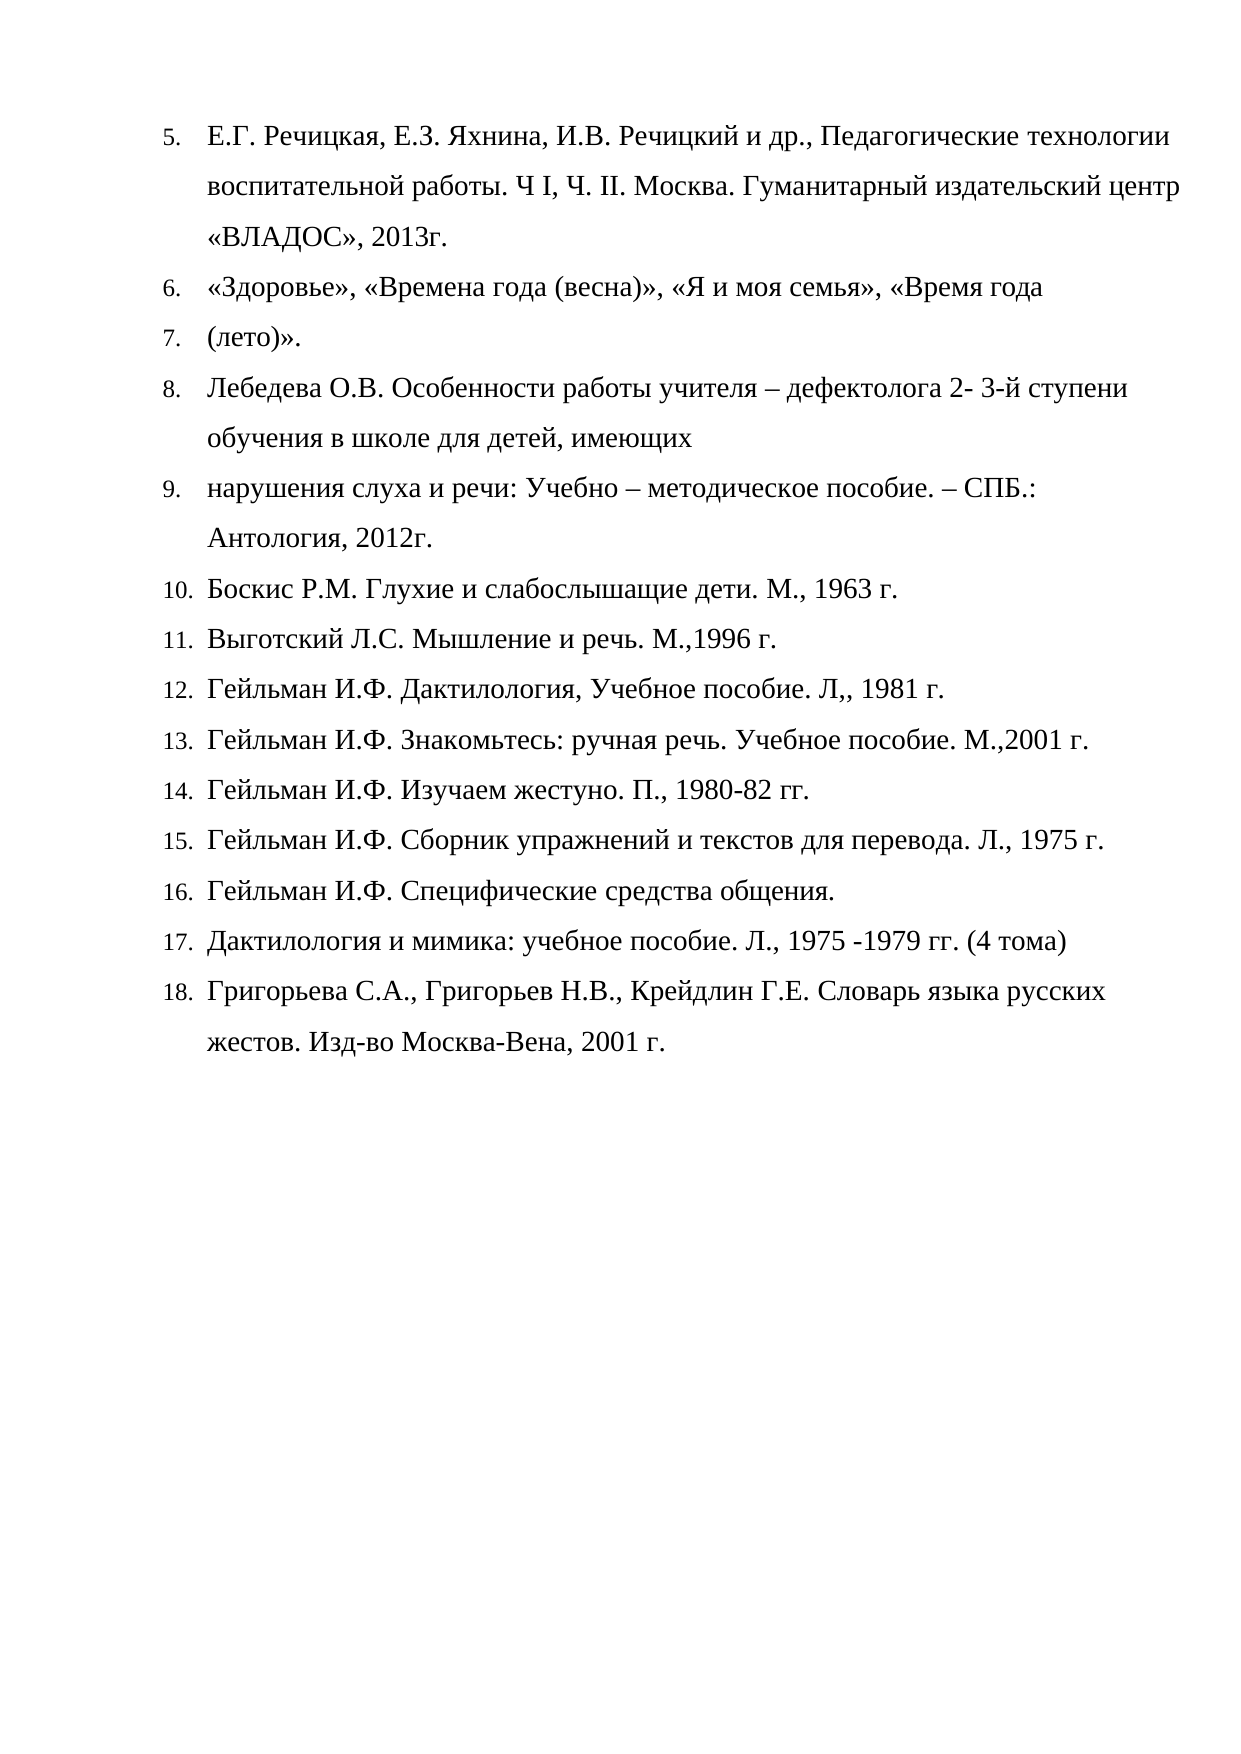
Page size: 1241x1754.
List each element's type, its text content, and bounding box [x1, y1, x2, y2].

list Григорьева С.А., Григорьев Н.В., Крейдлин Г.Е. Словарь языка русских жестов. Изд-во Москва-Вена, 2001 г. [162, 973, 1131, 1057]
list «Здоровье», «Времена года (весна)», «Я и моя семья», «Время года [162, 269, 1185, 303]
list Гейльман И.Ф. Специфические средства общения. [162, 873, 1196, 906]
list Выготский Л.С. Мышление и речь. М.,1996 г. [162, 621, 1196, 655]
list Гейльман И.Ф. Сборник упражнений и текстов для перевода. Л., 1975 г. [162, 822, 1174, 856]
list Гейльман И.Ф. Дактилология, Учебное пособие. Л,, 1981 г. [162, 672, 1196, 705]
list Дактилология и мимика: учебное пособие. Л., 1975 -1979 гг. (4 тома) [162, 923, 1180, 957]
list Гейльман И.Ф. Изучаем жестуно. П., 1980-82 гг. [162, 772, 1196, 806]
list Лебедева О.В. Особенности работы учителя – дефектолога 2- 3-й ступени обучения в школе для детей, имеющих [162, 370, 1177, 453]
list нарушения слуха и речи: Учебно – методическое пособие. – СПБ.: Антология, 2012г. [162, 470, 1163, 554]
list (лето)». [162, 319, 1196, 353]
list Боскис P.M. Глухие и слабослышащие дети. М., 1963 г. [162, 571, 1196, 604]
list Е.Г. Речицкая, Е.З. Яхнина, И.В. Речицкий и др., Педагогические технологии воспитательной работы. Ч I, Ч. II. Москва. Гуманитарный издательский центр «ВЛАДОС», 2013г. [162, 118, 1185, 252]
list Гейльман И.Ф. Знакомьтесь: ручная речь. Учебное пособие. М.,2001 г. [162, 722, 1163, 755]
